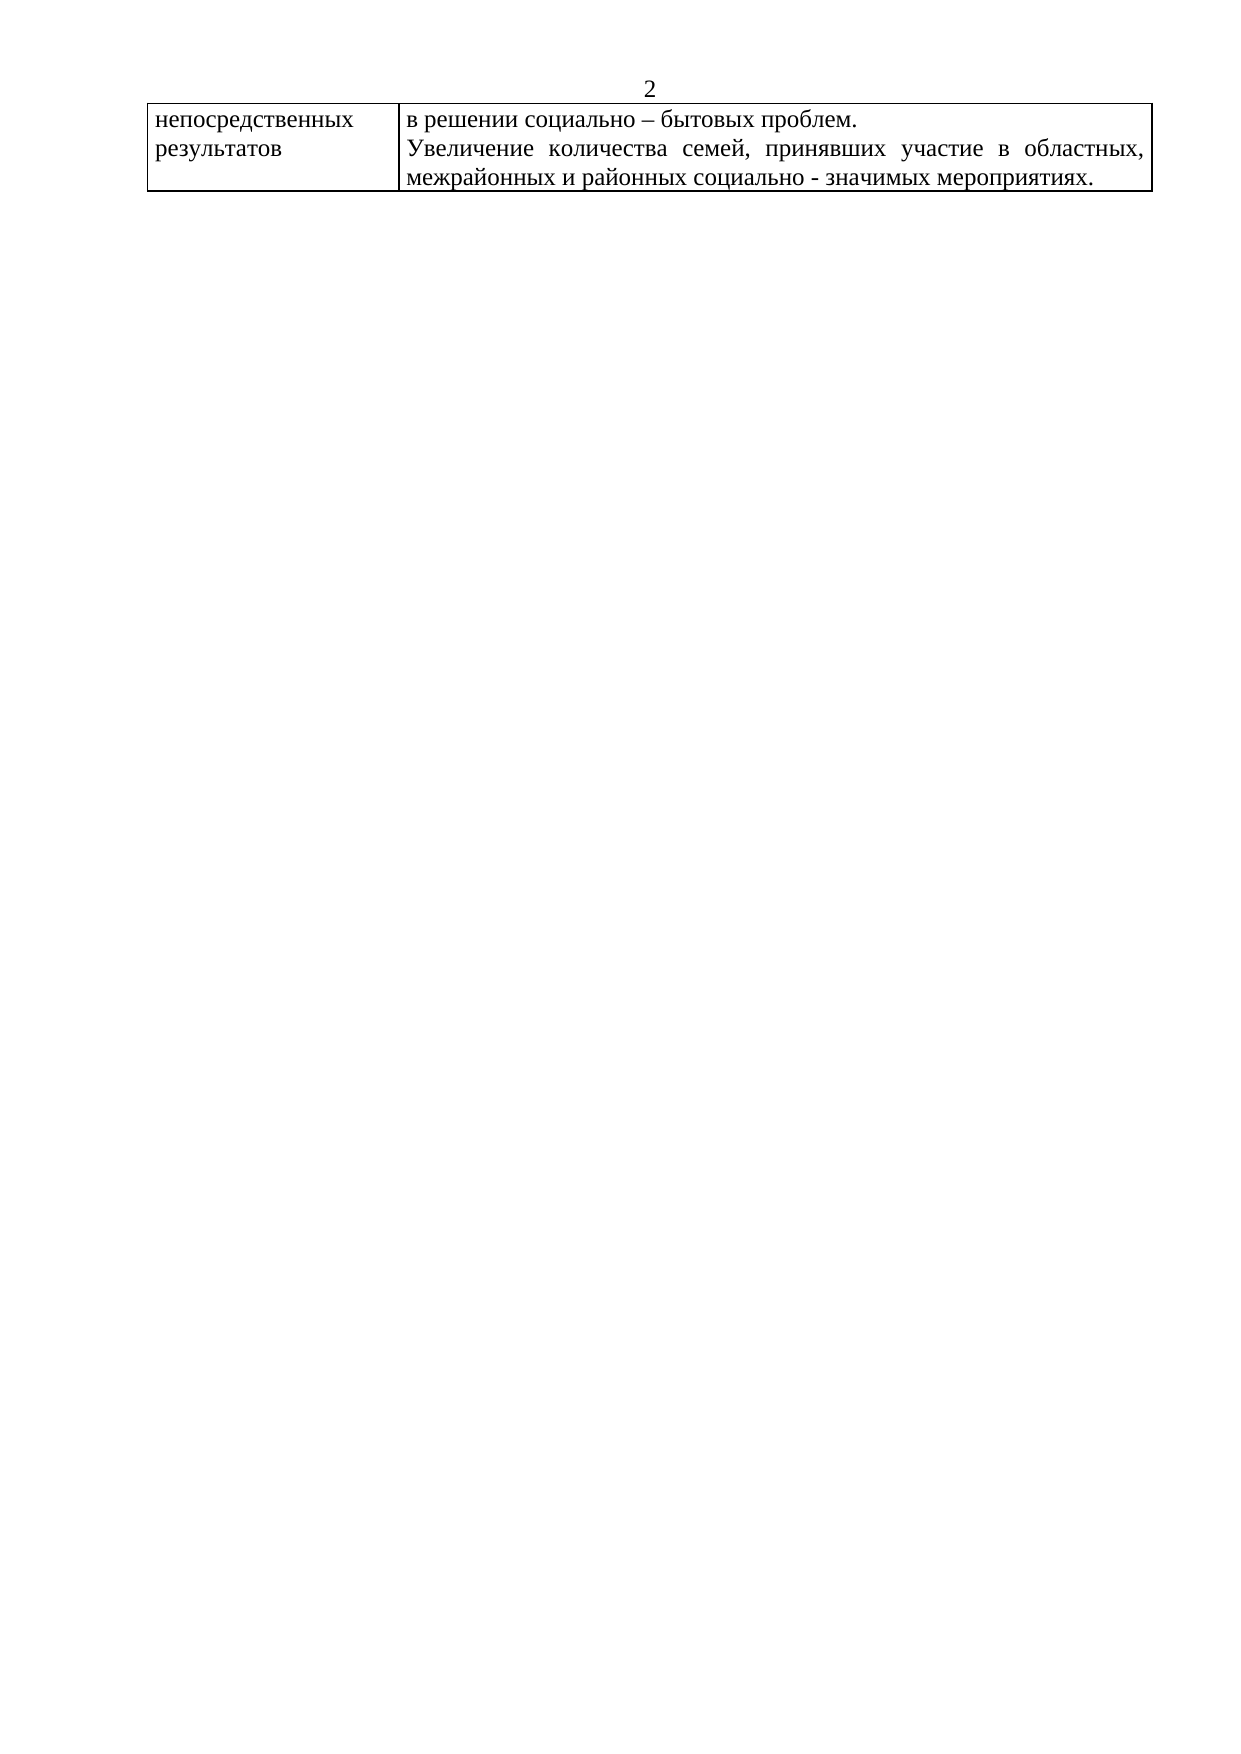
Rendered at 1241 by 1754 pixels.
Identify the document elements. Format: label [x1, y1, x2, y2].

table_cell [400, 104, 1151, 190]
table_cell [148, 104, 398, 190]
